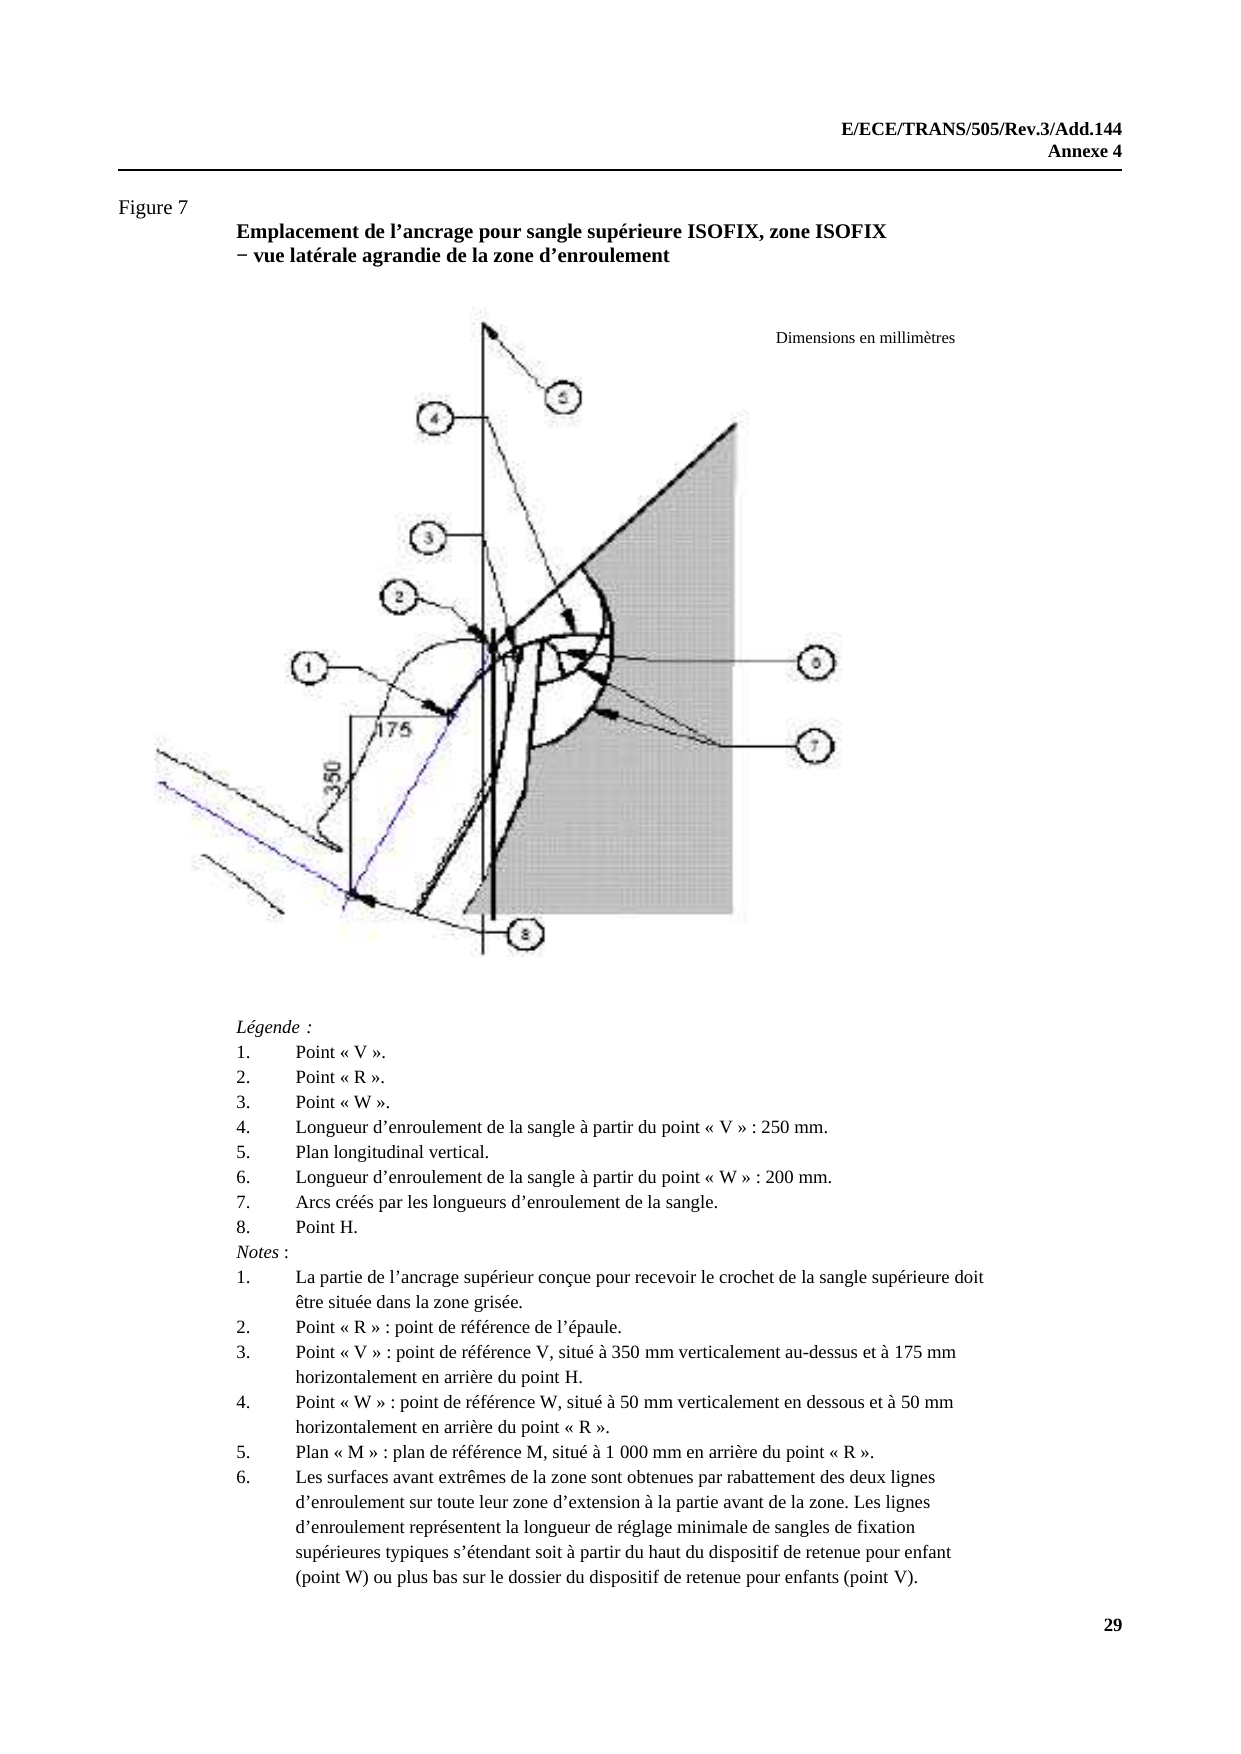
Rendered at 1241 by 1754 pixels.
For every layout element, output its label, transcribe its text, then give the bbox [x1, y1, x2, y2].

text 6. Longueur d’enroulement de la sangle à partir du point « W » : 200 mm. [236, 1162, 1004, 1187]
picture [118, 292, 884, 1013]
text 5. Plan « M » : plan de référence M, situé à 1 000 mm en arrière du point « R ». [236, 1437, 1004, 1462]
text 7. Arcs créés par les longueurs d’enroulement de la sangle. [236, 1187, 1004, 1212]
subtitle Figure 7 Emplacement de l’ancrage pour sangle supérieure ISOFIX, zone ISOFIX − vue latérale agrandie de la zone d’enroulement [118, 195, 1122, 267]
text 2. Point « R » : point de référence de l’épaule. [236, 1312, 1004, 1337]
text 1. La partie de l’ancrage supérieur conçue pour recevoir le crochet de la sangle supérieure doit être située dans la zone grisée. [236, 1262, 1004, 1312]
text 4. Longueur d’enroulement de la sangle à partir du point « V » : 250 mm. [236, 1112, 1004, 1137]
text 1. Point « V ». [236, 1037, 1004, 1062]
text 4. Point « W » : point de référence W, situé à 50 mm verticalement en dessous et à 50 mm horizontalement en arrière du point « R ». [236, 1387, 1004, 1437]
text 6. Les surfaces avant extrêmes de la zone sont obtenues par rabattement des deux lignes d’enroulement sur toute leur zone d’extension à la partie avant de la zone. Les lignes d’enroulement représentent la longueur de réglage minimale de sangles de fixation supérieures typiques s’étendant soit à partir du haut du dispositif de retenue pour enfant (point W) ou plus bas sur le dossier du dispositif de retenue pour enfants (point V). [236, 1462, 1004, 1587]
text 8. Point H. [236, 1212, 1004, 1237]
text 3. Point « W ». [236, 1087, 1004, 1112]
text 3. Point « V » : point de référence V, situé à 350 mm verticalement au-dessus et à 175 mm horizontalement en arrière du point H. [236, 1337, 1004, 1387]
text 5. Plan longitudinal vertical. [236, 1137, 1004, 1162]
text 2. Point « R ». [236, 1062, 1004, 1087]
text Notes : [236, 1237, 1004, 1262]
text Légende : [236, 1012, 1004, 1037]
